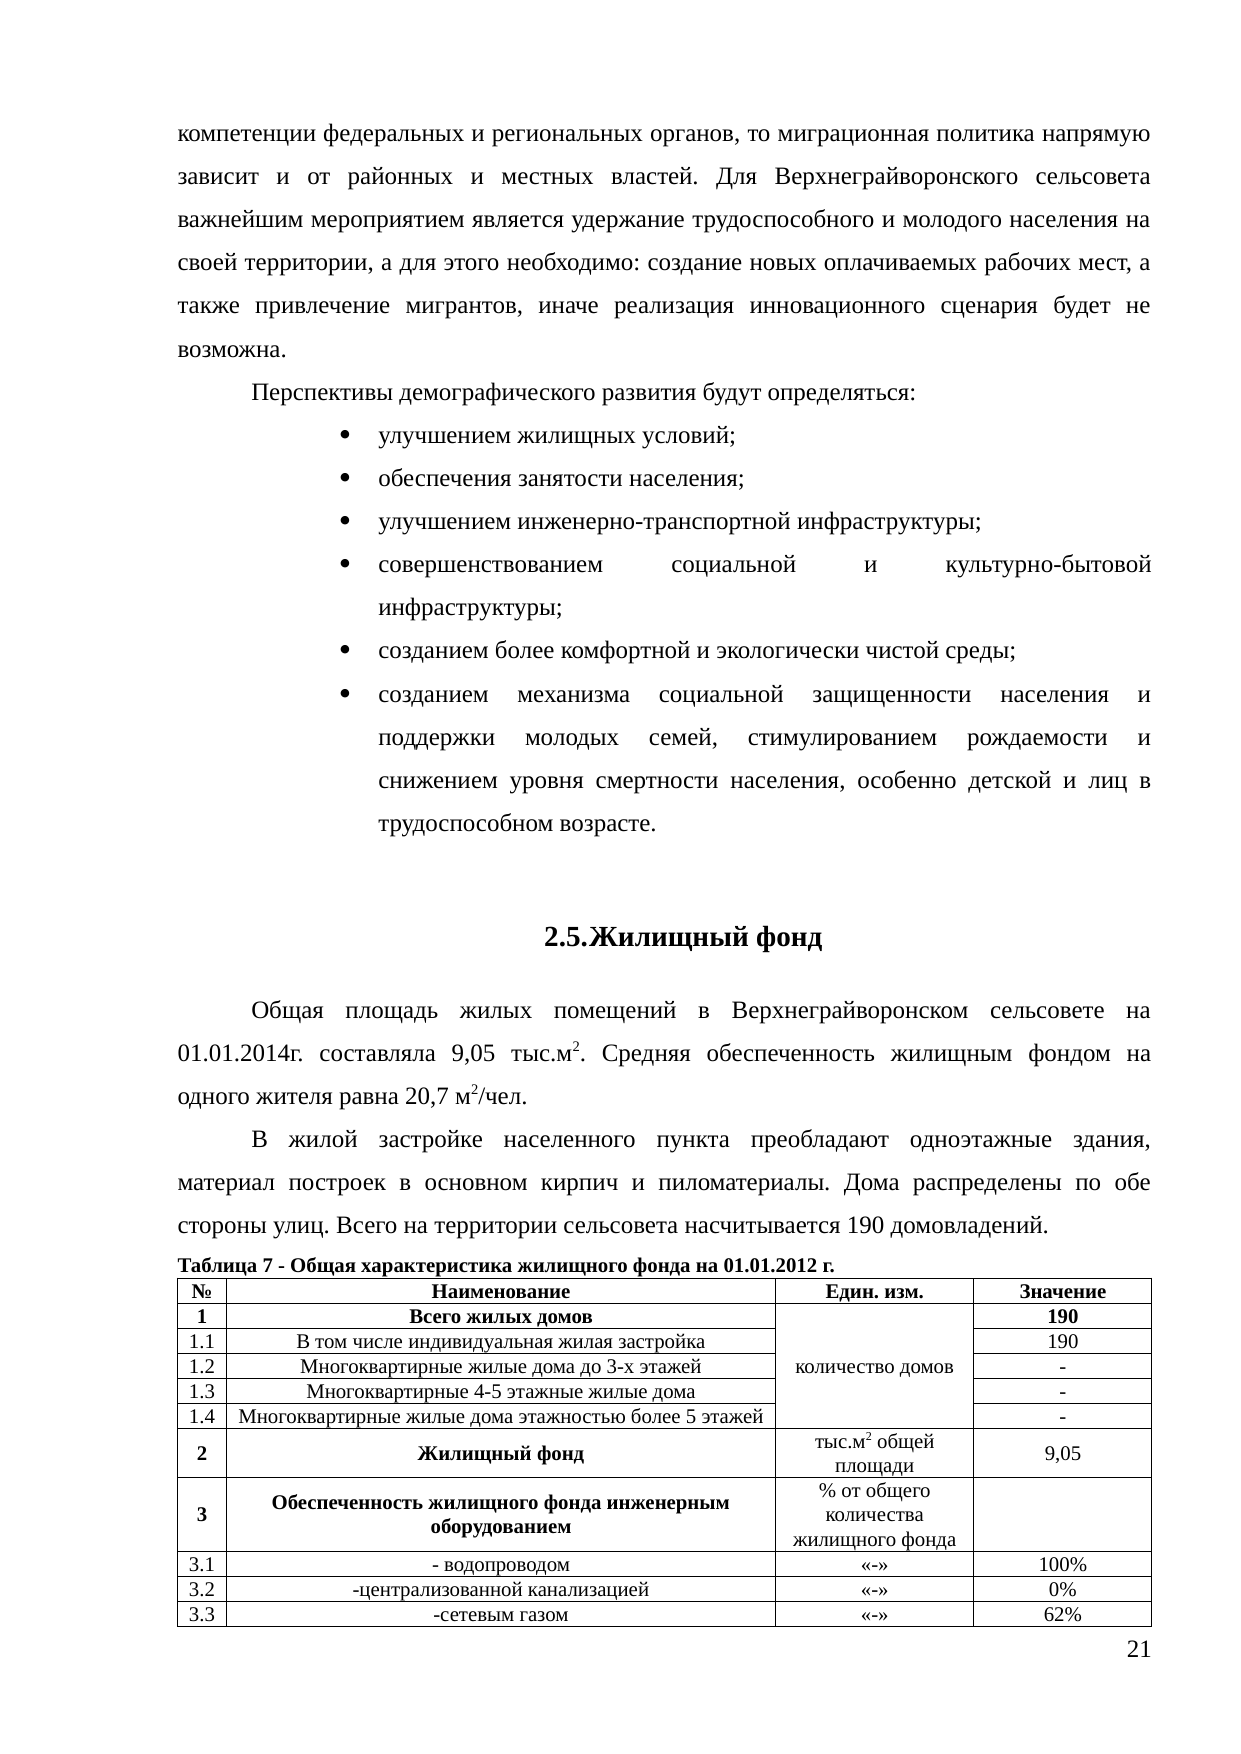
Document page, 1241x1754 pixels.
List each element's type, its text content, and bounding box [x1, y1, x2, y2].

subtitle Жилищный фонд [215, 919, 1152, 953]
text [177, 118, 1152, 362]
table_cell 2 [178, 1429, 226, 1477]
table_cell - [974, 1354, 1151, 1378]
table_header Един. изм. [776, 1279, 973, 1303]
list созданием механизма социальной защищенности населения и поддержки молодых семей, стимулированием рождаемости и снижением уровня смертности населения, особенно детской и лиц в трудоспособном возрасте. [341, 679, 1152, 837]
table_cell Многоквартирные жилые дома этажностью более 5 этажей [227, 1404, 775, 1428]
table_header Наименование [227, 1279, 775, 1303]
table_cell 3 [178, 1478, 226, 1551]
table_cell 1.1 [178, 1329, 226, 1353]
text Перспективы демографического развития будут определяться: [177, 377, 1152, 406]
table_cell - [974, 1379, 1151, 1403]
list совершенствованием социальной и культурно-бытовой инфраструктуры; [341, 549, 1152, 621]
text Общая площадь жилых помещений в Верхнеграйворонском сельсовете на 01.01.2014г. составляла 9,05 тыс.м2. Средняя обеспеченность жилищным фондом на одного жителя равна 20,7 м2/чел. [177, 995, 1152, 1110]
table_cell 190 [974, 1304, 1151, 1328]
table_cell 1 [178, 1304, 226, 1328]
table_cell «-» [776, 1577, 973, 1601]
table_cell -сетевым газом [227, 1602, 775, 1626]
table_cell «-» [776, 1552, 973, 1576]
table_cell 1.2 [178, 1354, 226, 1378]
table_cell 3.2 [178, 1577, 226, 1601]
text Таблица 7 - Общая характеристика жилищного фонда на 01.01.2012 г. [177, 1253, 1152, 1277]
table_header Значение [974, 1279, 1151, 1303]
table_cell тыс.м2 общей площади [776, 1429, 973, 1477]
list созданием более комфортной и экологически чистой среды; [341, 636, 1152, 664]
table_cell -централизованной канализацией [227, 1577, 775, 1601]
table_cell Многоквартирные жилые дома до 3-х этажей [227, 1354, 775, 1378]
table_cell 100% [974, 1552, 1151, 1576]
table_cell В том числе индивидуальная жилая застройка [227, 1329, 775, 1353]
list улучшением жилищных условий; [341, 420, 1152, 449]
table_cell 0% [974, 1577, 1151, 1601]
table_cell 190 [974, 1329, 1151, 1353]
table_cell «-» [776, 1602, 973, 1626]
table_cell Жилищный фонд [227, 1429, 775, 1477]
table_cell 9,05 [974, 1429, 1151, 1477]
table_cell - водопроводом [227, 1552, 775, 1576]
table_cell 3.1 [178, 1552, 226, 1576]
table_cell Многоквартирные 4-5 этажные жилые дома [227, 1379, 775, 1403]
table_cell 62% [974, 1602, 1151, 1626]
table_cell 3.3 [178, 1602, 226, 1626]
table_cell количество домов [776, 1304, 973, 1428]
table_cell [974, 1478, 1151, 1551]
table_cell Всего жилых домов [227, 1304, 775, 1328]
table_cell % от общего количества жилищного фонда [776, 1478, 973, 1551]
table_cell 1.4 [178, 1404, 226, 1428]
table_cell - [974, 1404, 1151, 1428]
list обеспечения занятости населения; [341, 463, 1152, 492]
table_cell Обеспеченность жилищного фонда инженерным оборудованием [227, 1478, 775, 1551]
table_header № [178, 1279, 226, 1303]
table_cell 1.3 [178, 1379, 226, 1403]
list улучшением инженерно-транспортной инфраструктуры; [341, 506, 1152, 535]
text В жилой застройке населенного пункта преобладают одноэтажные здания, материал построек в основном кирпич и пиломатериалы. Дома распределены по обе стороны улиц. Всего на территории сельсовета насчитывается 190 домовладений. [177, 1124, 1152, 1239]
